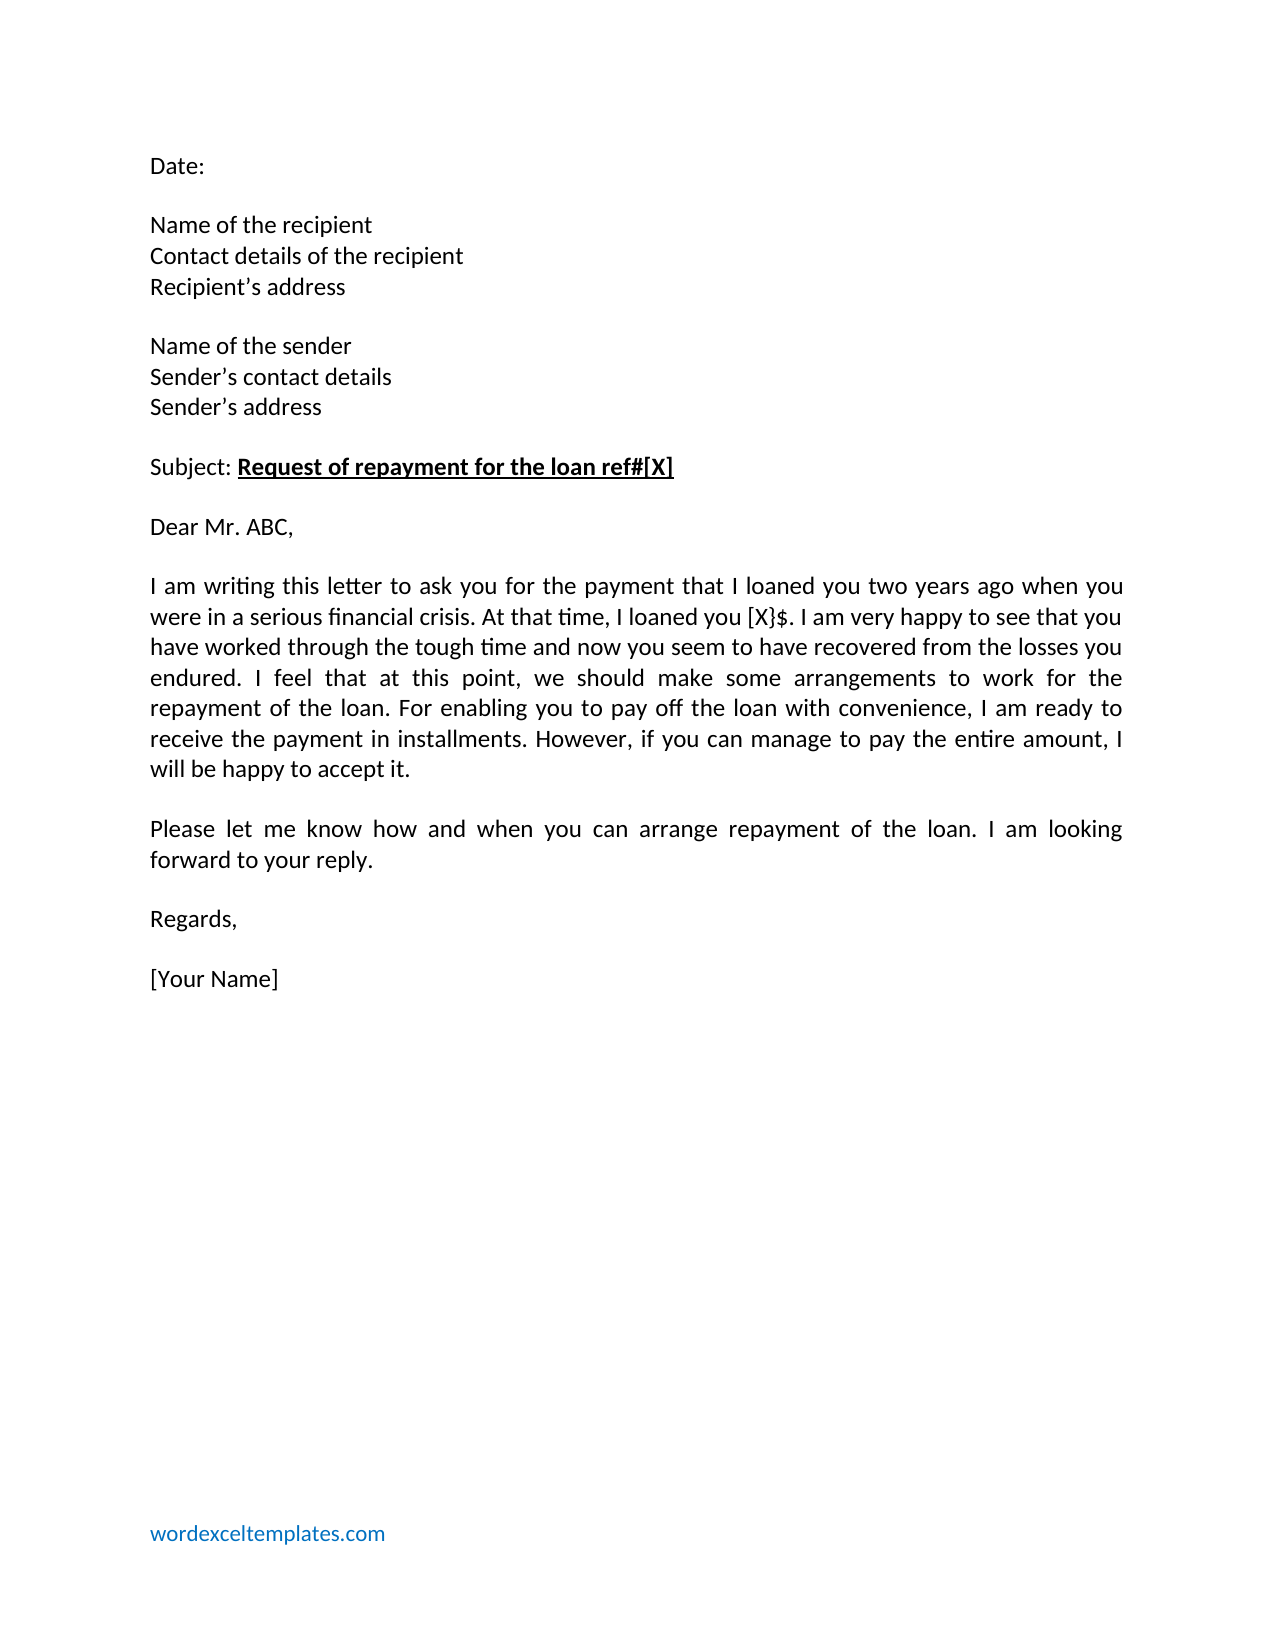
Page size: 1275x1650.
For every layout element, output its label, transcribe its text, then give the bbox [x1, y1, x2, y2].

text Name of the sender Sender’s contact details Sender’s address [150, 330, 1125, 422]
text Subject: Request of repayment for the loan ref#[X] [150, 451, 1125, 482]
text Regards, [150, 903, 1125, 934]
text Date: [150, 150, 1125, 181]
text Please let me know how and when you can arrange repayment of the loan. I am looking forward to your reply. [150, 813, 1125, 874]
text Name of the recipient Contact details of the recipient Recipient’s address [150, 210, 1125, 301]
text [Your Name] [150, 963, 1125, 994]
text Dear Mr. ABC, [150, 511, 1125, 541]
text I am writing this letter to ask you for the payment that I loaned you two years ago when you were in a serious financial crisis. At that time, I loaned you [X}$. I am very happy to see that you have worked through the tough time and now you seem to have recovered from the losses you endured. I feel that at this point, we should make some arrangements to work for the repayment of the loan. For enabling you to pay off the loan with convenience, I am ready to receive the payment in installments. However, if you can manage to pay the entire amount, I will be happy to accept it. [150, 571, 1125, 784]
